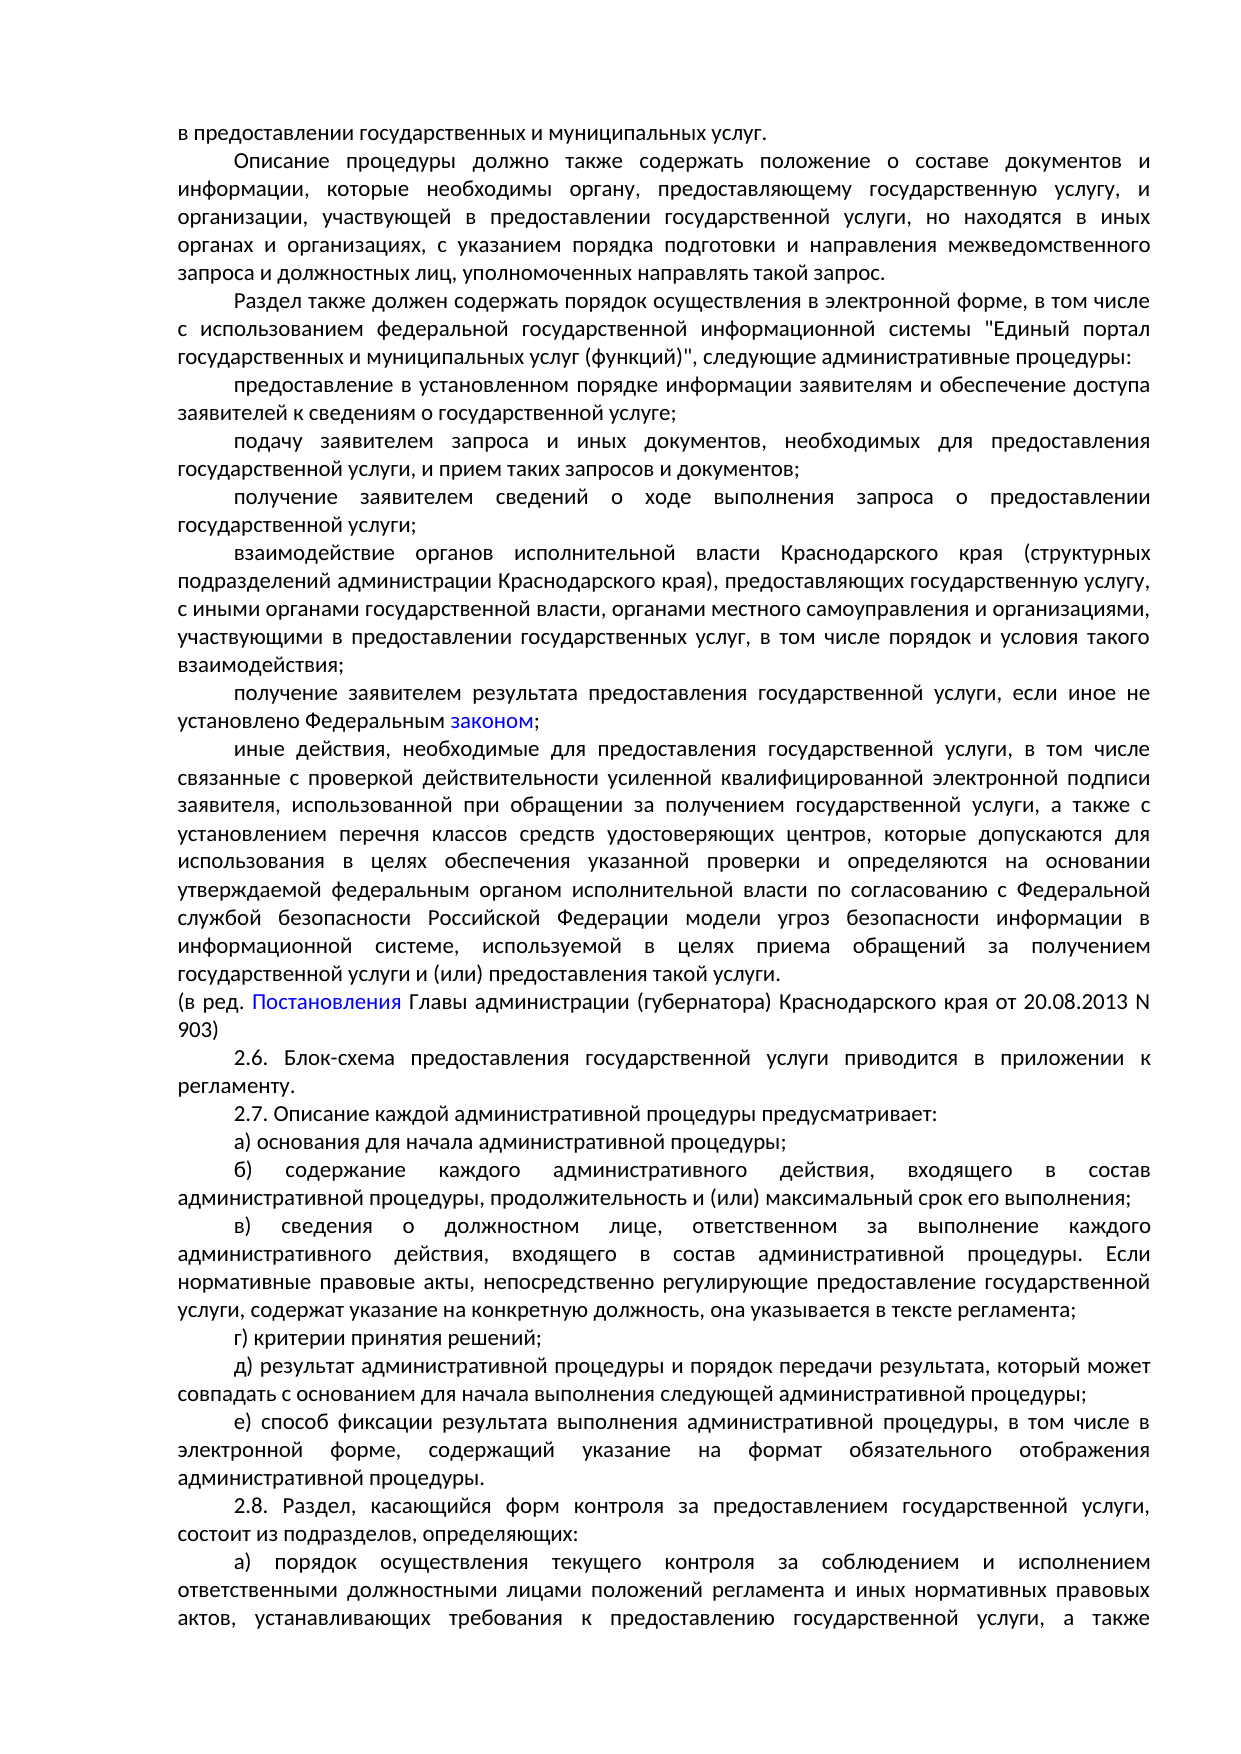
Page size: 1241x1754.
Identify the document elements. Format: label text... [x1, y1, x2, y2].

text Раздел также должен содержать порядок осуществления в электронной форме, в том числе с использованием федеральной государственной информационной системы "Единый портал государственных и муниципальных услуг (функций)", следующие административные процедуры: [177, 286, 1152, 370]
text а) основания для начала административной процедуры; [177, 1127, 1152, 1155]
text Описание процедуры должно также содержать положение о составе документов и информации, которые необходимы органу, предоставляющему государственную услугу, и организации, участвующей в предоставлении государственной услуги, но находятся в иных органах и организациях, с указанием порядка подготовки и направления межведомственного запроса и должностных лиц, уполномоченных направлять такой запрос. [177, 146, 1152, 286]
text подачу заявителем запроса и иных документов, необходимых для предоставления государственной услуги, и прием таких запросов и документов; [177, 426, 1152, 482]
text б) содержание каждого административного действия, входящего в состав административной процедуры, продолжительность и (или) максимальный срок его выполнения; [177, 1155, 1152, 1211]
text 2.6. Блок-схема предоставления государственной услуги приводится в приложении к регламенту. [177, 1043, 1152, 1099]
text 2.7. Описание каждой административной процедуры предусматривает: [177, 1099, 1152, 1127]
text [177, 1547, 1152, 1631]
text 2.8. Раздел, касающийся форм контроля за предоставлением государственной услуги, состоит из подразделов, определяющих: [177, 1491, 1152, 1547]
text иные действия, необходимые для предоставления государственной услуги, в том числе связанные с проверкой действительности усиленной квалифицированной электронной подписи заявителя, использованной при обращении за получением государственной услуги, а также с установлением перечня классов средств удостоверяющих центров, которые допускаются для использования в целях обеспечения указанной проверки и определяются на основании утверждаемой федеральным органом исполнительной власти по согласованию с Федеральной службой безопасности Российской Федерации модели угроз безопасности информации в информационной системе, используемой в целях приема обращений за получением государственной услуги и (или) предоставления такой услуги. [177, 734, 1152, 987]
text в) сведения о должностном лице, ответственном за выполнение каждого административного действия, входящего в состав административной процедуры. Если нормативные правовые акты, непосредственно регулирующие предоставление государственной услуги, содержат указание на конкретную должность, она указывается в тексте регламента; [177, 1211, 1152, 1323]
text (в ред. Постановления Главы администрации (губернатора) Краснодарского края от 20.08.2013 N 903) [177, 987, 1152, 1043]
text взаимодействие органов исполнительной власти Краснодарского края (структурных подразделений администрации Краснодарского края), предоставляющих государственную услугу, с иными органами государственной власти, органами местного самоуправления и организациями, участвующими в предоставлении государственных услуг, в том числе порядок и условия такого взаимодействия; [177, 538, 1152, 678]
text д) результат административной процедуры и порядок передачи результата, который может совпадать с основанием для начала выполнения следующей административной процедуры; [177, 1351, 1152, 1407]
text предоставление в установленном порядке информации заявителям и обеспечение доступа заявителей к сведениям о государственной услуге; [177, 370, 1152, 426]
text е) способ фиксации результата выполнения административной процедуры, в том числе в электронной форме, содержащий указание на формат обязательного отображения административной процедуры. [177, 1407, 1152, 1491]
text получение заявителем сведений о ходе выполнения запроса о предоставлении государственной услуги; [177, 482, 1152, 538]
text получение заявителем результата предоставления государственной услуги, если иное не установлено Федеральным законом; [177, 678, 1152, 734]
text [177, 118, 1152, 146]
text г) критерии принятия решений; [177, 1323, 1152, 1351]
